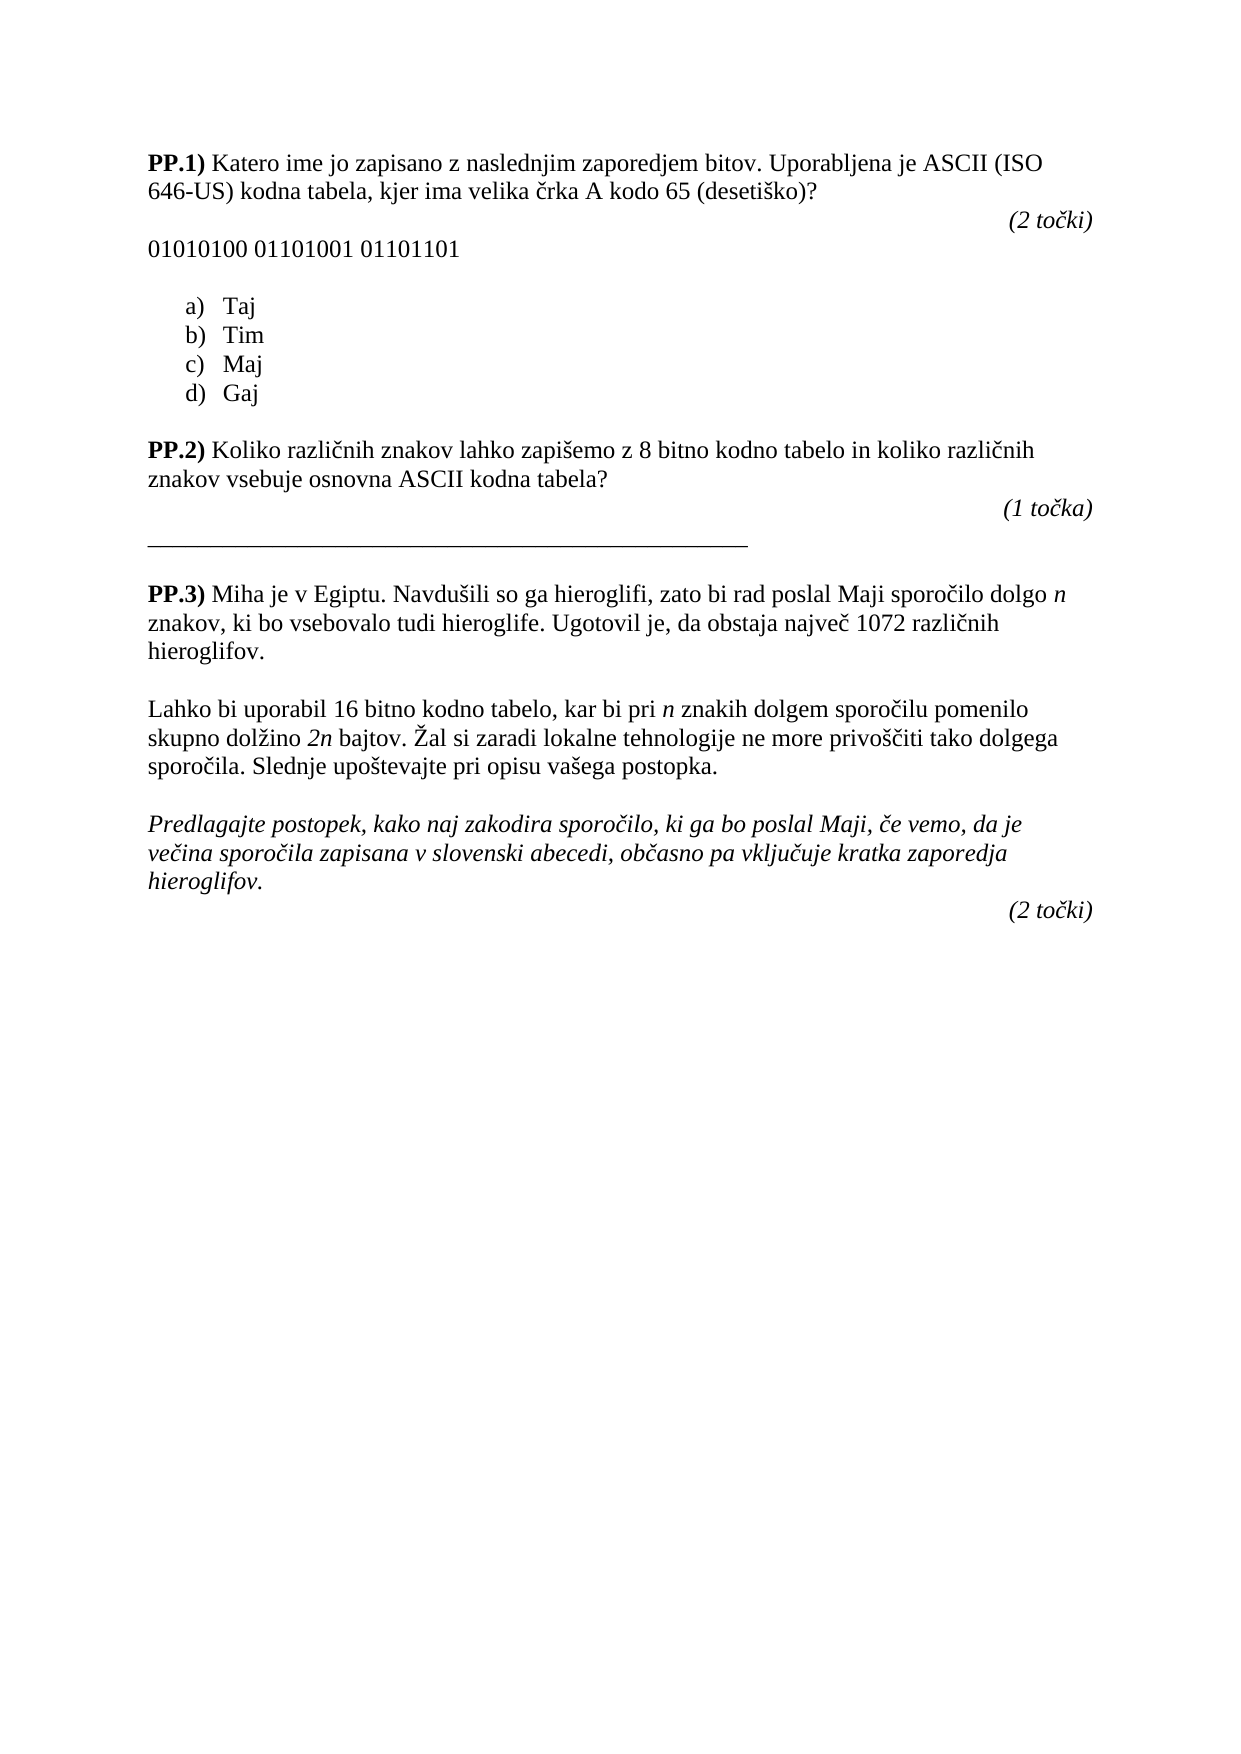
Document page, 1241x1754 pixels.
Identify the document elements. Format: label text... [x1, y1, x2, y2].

text Lahko bi uporabil 16 bitno kodno tabelo, kar bi pri n znakih dolgem sporočilu pomenilo skupno dolžino 2n bajtov. Žal si zaradi lokalne tehnologije ne more privoščiti tako dolgega sporočila. Slednje upoštevajte pri opisu vašega postopka. [148, 694, 1093, 780]
text (2 točki) [148, 895, 1093, 924]
text PP.2) Koliko različnih znakov lahko zapišemo z 8 bitno kodno tabelo in koliko različnih znakov vsebuje osnovna ASCII kodna tabela? [148, 435, 1093, 493]
text PP.1) Katero ime jo zapisano z naslednjim zaporedjem bitov. Uporabljena je ASCII (ISO 646-US) kodna tabela, kjer ima velika črka A kodo 65 (desetiško)? [148, 148, 1093, 205]
text (1 točka) [148, 493, 1093, 521]
list Maj [185, 349, 1093, 378]
list Gaj [185, 378, 1093, 406]
text ________________________________________________ PP.3) Miha je v Egiptu. Navdušili so ga hieroglifi, zato bi rad poslal Maji sporočilo dolgo n znakov, ki bo vsebovalo tudi hieroglife. Ugotovil je, da obstaja največ 1072 različnih hieroglifov. [148, 521, 1093, 665]
text 01010100 01101001 01101101 [148, 234, 1093, 263]
text (2 točki) [148, 205, 1093, 234]
text Predlagajte postopek, kako naj zakodira sporočilo, ki ga bo poslal Maji, če vemo, da je večina sporočila zapisana v slovenski abecedi, občasno pa vključuje kratka zaporedja hieroglifov. [148, 809, 1093, 895]
list Taj [185, 291, 1093, 320]
list Tim [185, 320, 1093, 349]
